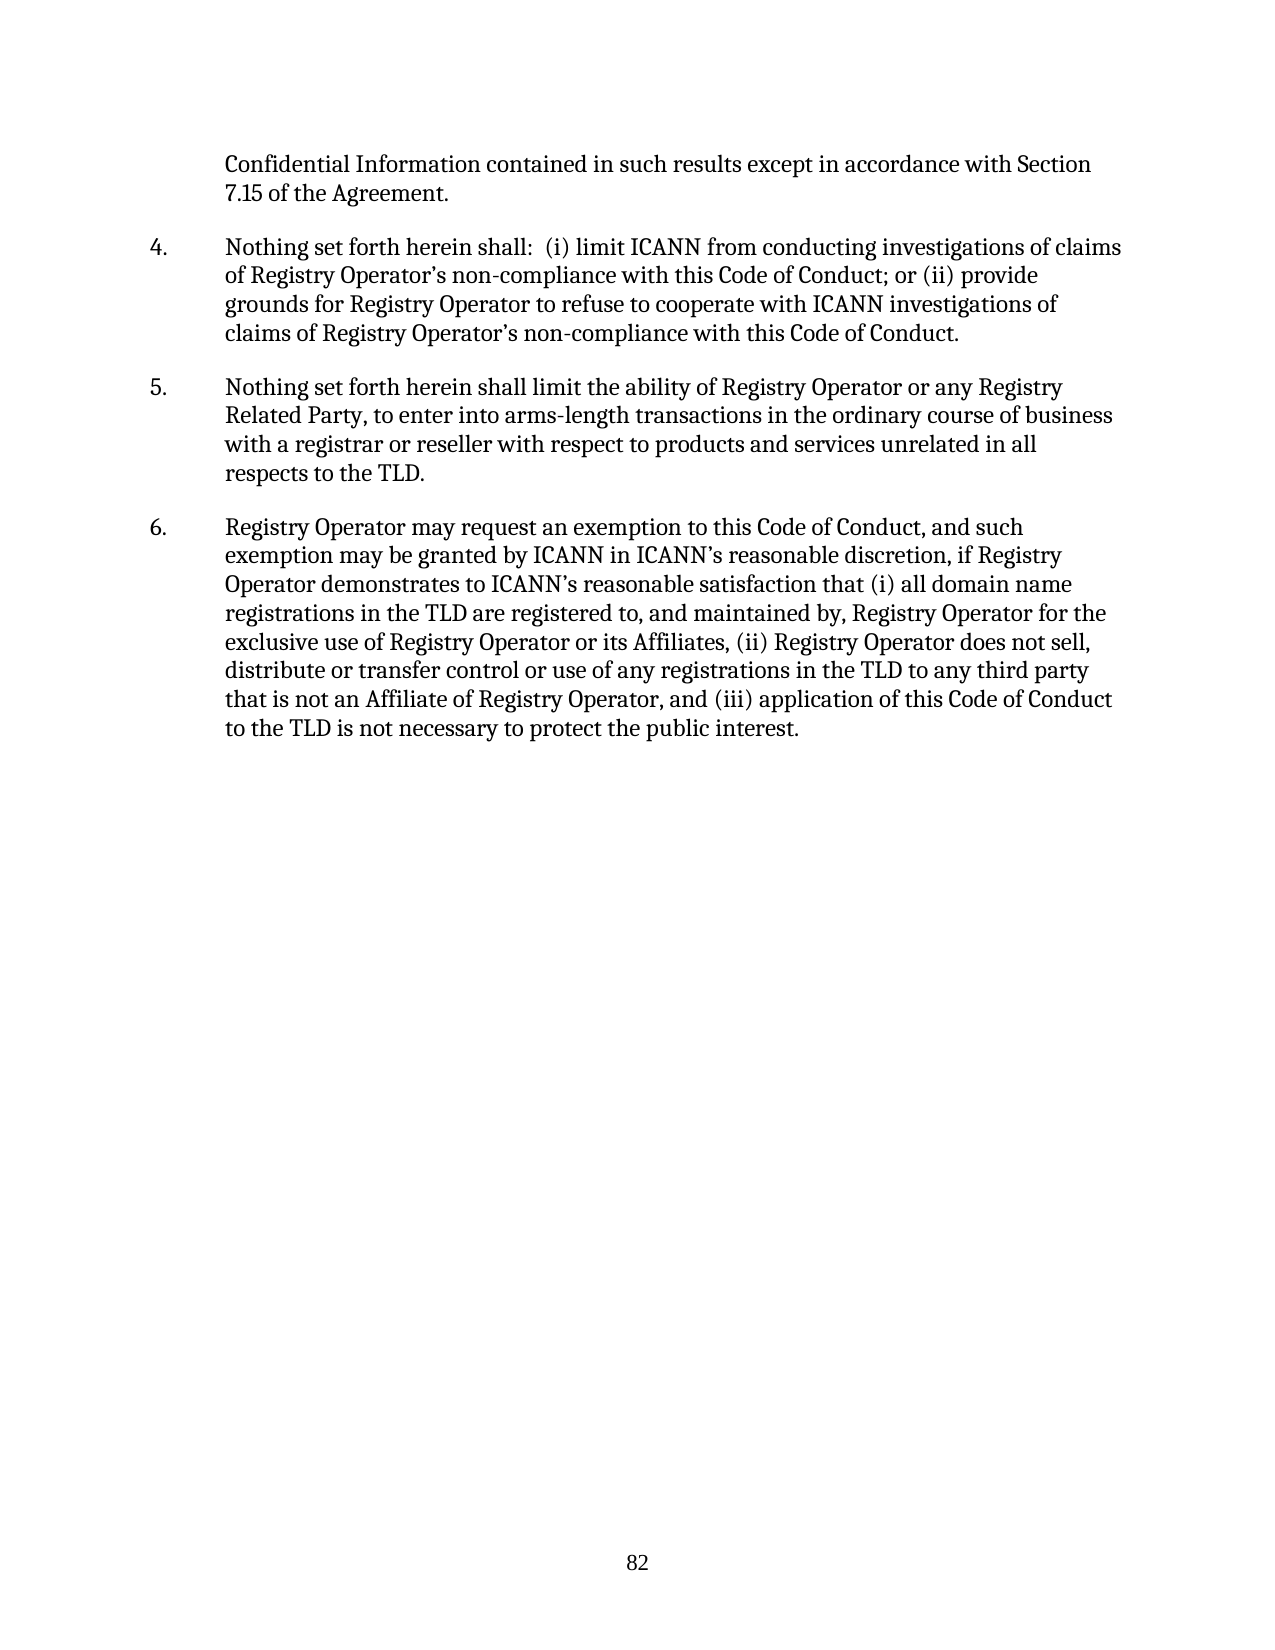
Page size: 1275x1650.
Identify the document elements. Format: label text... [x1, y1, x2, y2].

text Registry Operator may request an exemption to this Code of Conduct, and such exemption may be granted by ICANN in ICANN’s reasonable discretion, if Registry Operator demonstrates to ICANN’s reasonable satisfaction that (i) all domain name registrations in the TLD are registered to, and maintained by, Registry Operator for the exclusive use of Registry Operator or its Affiliates, (ii) Registry Operator does not sell, distribute or transfer control or use of any registrations in the TLD to any third party that is not an Affiliate of Registry Operator, and (iii) application of this Code of Conduct to the TLD is not necessary to protect the public interest. [150, 512, 1125, 742]
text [150, 150, 1125, 207]
text Nothing set forth herein shall: (i) limit ICANN from conducting investigations of claims of Registry Operator’s non-compliance with this Code of Conduct; or (ii) provide grounds for Registry Operator to refuse to cooperate with ICANN investigations of claims of Registry Operator’s non-compliance with this Code of Conduct. [150, 232, 1125, 347]
text Nothing set forth herein shall limit the ability of Registry Operator or any Registry Related Party, to enter into arms-length transactions in the ordinary course of business with a registrar or reseller with respect to products and services unrelated in all respects to the TLD. [150, 372, 1125, 487]
